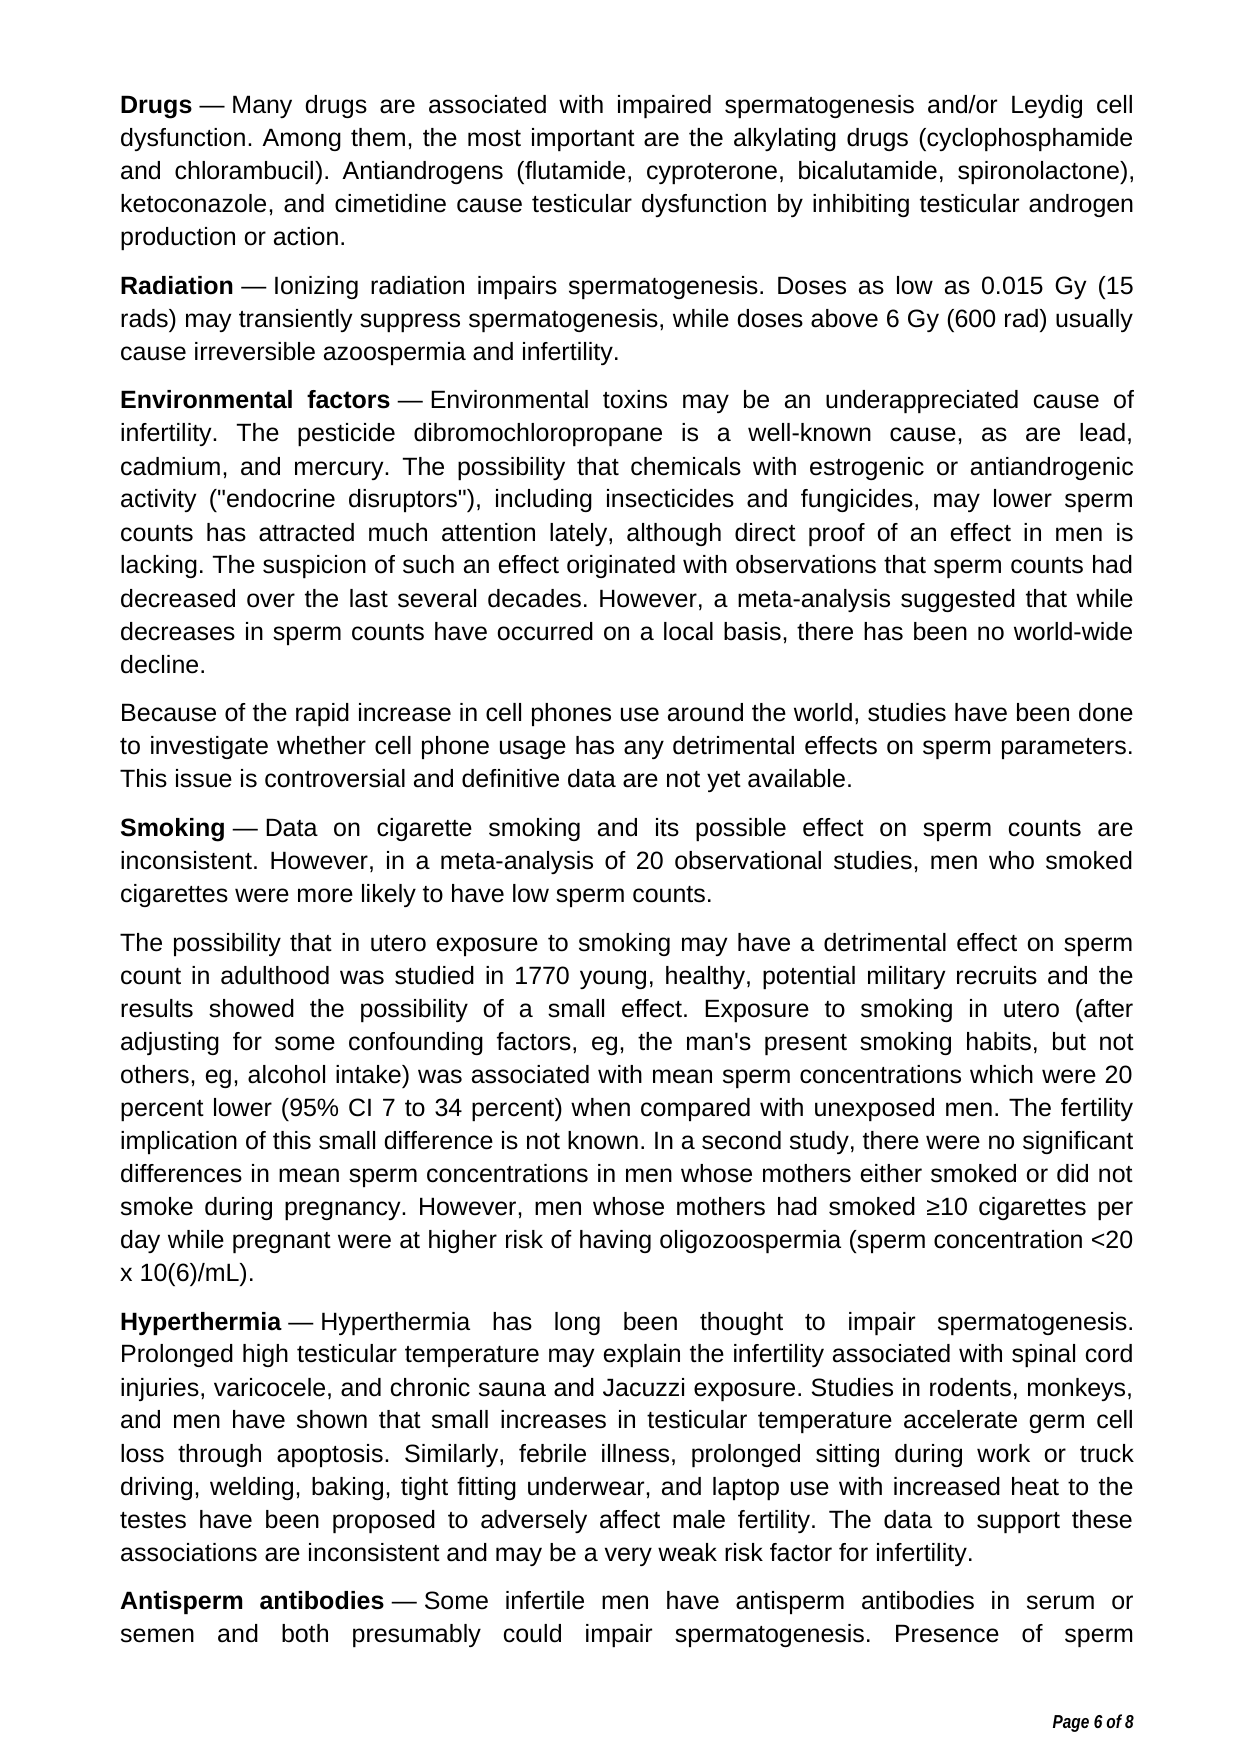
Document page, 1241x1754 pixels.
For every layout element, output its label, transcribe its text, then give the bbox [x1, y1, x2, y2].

text Smoking — Data on cigarette smoking and its possible effect on sperm counts are inconsistent. However, in a meta-analysis of 20 observational studies, men who smoked cigarettes were more likely to have low sperm counts. [120, 813, 1135, 908]
text Because of the rapid increase in cell phones use around the world, studies have been done to investigate whether cell phone usage has any detrimental effects on sperm parameters. This issue is controversial and definitive data are not yet available. [120, 698, 1135, 793]
text Drugs — Many drugs are associated with impaired spermatogenesis and/or Leydig cell dysfunction. Among them, the most important are the alkylating drugs (cyclophosphamide and chlorambucil). Antiandrogens (flutamide, cyproterone, bicalutamide, spironolactone), ketoconazole, and cimetidine cause testicular dysfunction by inhibiting testicular androgen production or action. [120, 90, 1135, 251]
text Radiation — Ionizing radiation impairs spermatogenesis. Doses as low as 0.015 Gy (15 rads) may transiently suppress spermatogenesis, while doses above 6 Gy (600 rad) usually cause irreversible azoospermia and infertility. [120, 271, 1135, 366]
text Hyperthermia — Hyperthermia has long been thought to impair spermatogenesis. Prolonged high testicular temperature may explain the infertility associated with spinal cord injuries, varicocele, and chronic sauna and Jacuzzi exposure. Studies in rodents, monkeys, and men have shown that small increases in testicular temperature accelerate germ cell loss through apoptosis. Similarly, febrile illness, prolonged sitting during work or truck driving, welding, baking, tight fitting underwear, and laptop use with increased heat to the testes have been proposed to adversely affect male fertility. The data to support these associations are inconsistent and may be a very weak risk factor for infertility. [120, 1306, 1135, 1566]
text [120, 1586, 1135, 1648]
text The possibility that in utero exposure to smoking may have a detrimental effect on sperm count in adulthood was studied in 1770 young, healthy, potential military recruits and the results showed the possibility of a small effect. Exposure to smoking in utero (after adjusting for some confounding factors, eg, the man's present smoking habits, but not others, eg, alcohol intake) was associated with mean sperm concentrations which were 20 percent lower (95% CI 7 to 34 percent) when compared with unexposed men. The fertility implication of this small difference is not known. In a second study, there were no significant differences in mean sperm concentrations in men whose mothers either smoked or did not smoke during pregnancy. However, men whose mothers had smoked ≥10 cigarettes per day while pregnant were at higher risk of having oligozoospermia (sperm concentration <20 x 10(6)/mL). [120, 928, 1135, 1287]
text Environmental factors — Environmental toxins may be an underappreciated cause of infertility. The pesticide dibromochloropropane is a well-known cause, as are lead, cadmium, and mercury. The possibility that chemicals with estrogenic or antiandrogenic activity ("endocrine disruptors"), including insecticides and fungicides, may lower sperm counts has attracted much attention lately, although direct proof of an effect in men is lacking. The suspicion of such an effect originated with observations that sperm counts had decreased over the last several decades. However, a meta-analysis suggested that while decreases in sperm counts have occurred on a local basis, there has been no world-wide decline. [120, 385, 1135, 678]
